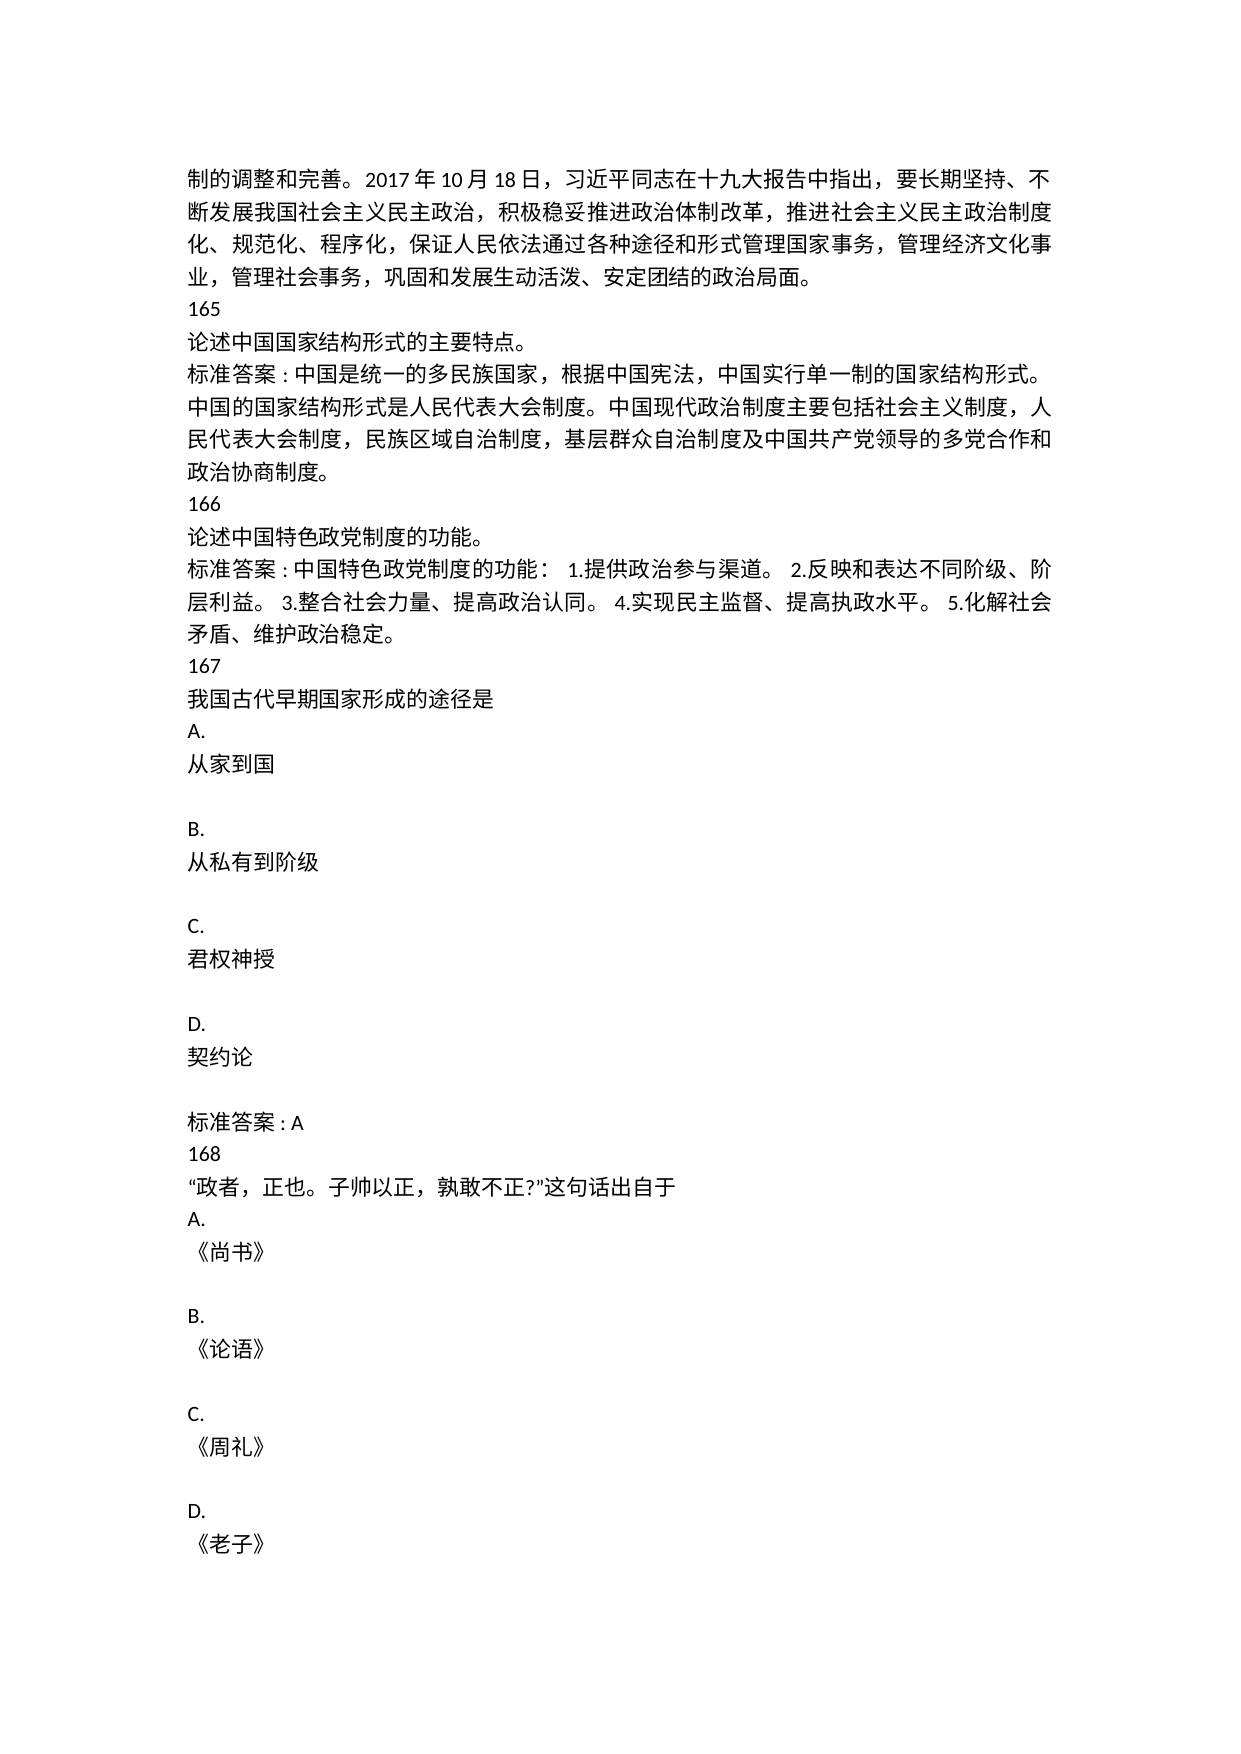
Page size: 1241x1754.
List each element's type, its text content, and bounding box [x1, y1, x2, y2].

text 契约论 [187, 1039, 1053, 1072]
text A. [187, 1202, 1053, 1234]
text “政者，正也。子帅以正，孰敢不正?”这句话出自于 [187, 1169, 1053, 1202]
text 168 [187, 1137, 1053, 1169]
text 标准答案 : A [187, 1104, 1053, 1137]
text C. [187, 909, 1053, 942]
text D. [187, 1494, 1053, 1527]
text 《论语》 [187, 1332, 1053, 1364]
text 论述中国国家结构形式的主要特点。 [187, 324, 1053, 357]
text 165 [187, 292, 1053, 324]
text 标准答案 : 中国是统一的多民族国家，根据中国宪法，中国实行单一制的国家结构形式。中国的国家结构形式是人民代表大会制度。中国现代政治制度主要包括社会主义制度，人民代表大会制度，民族区域自治制度，基层群众自治制度及中国共产党领导的多党合作和政治协商制度。 [187, 357, 1053, 487]
text D. [187, 1007, 1053, 1039]
text 167 [187, 649, 1053, 682]
text 君权神授 [187, 942, 1053, 974]
text B. [187, 812, 1053, 844]
text 我国古代早期国家形成的途径是 [187, 682, 1053, 714]
text 论述中国特色政党制度的功能。 [187, 519, 1053, 552]
text 从私有到阶级 [187, 844, 1053, 877]
text 《老子》 [187, 1527, 1053, 1559]
text 166 [187, 487, 1053, 519]
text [187, 162, 1053, 292]
text 《尚书》 [187, 1234, 1053, 1267]
text 《周礼》 [187, 1429, 1053, 1462]
text 从家到国 [187, 747, 1053, 779]
text C. [187, 1397, 1053, 1429]
text 标准答案 : 中国特色政党制度的功能： 1.提供政治参与渠道。 2.反映和表达不同阶级、阶层利益。 3.整合社会力量、提高政治认同。 4.实现民主监督、提高执政水平。 5.化解社会矛盾、维护政治稳定。 [187, 552, 1053, 649]
text B. [187, 1299, 1053, 1332]
text A. [187, 714, 1053, 747]
